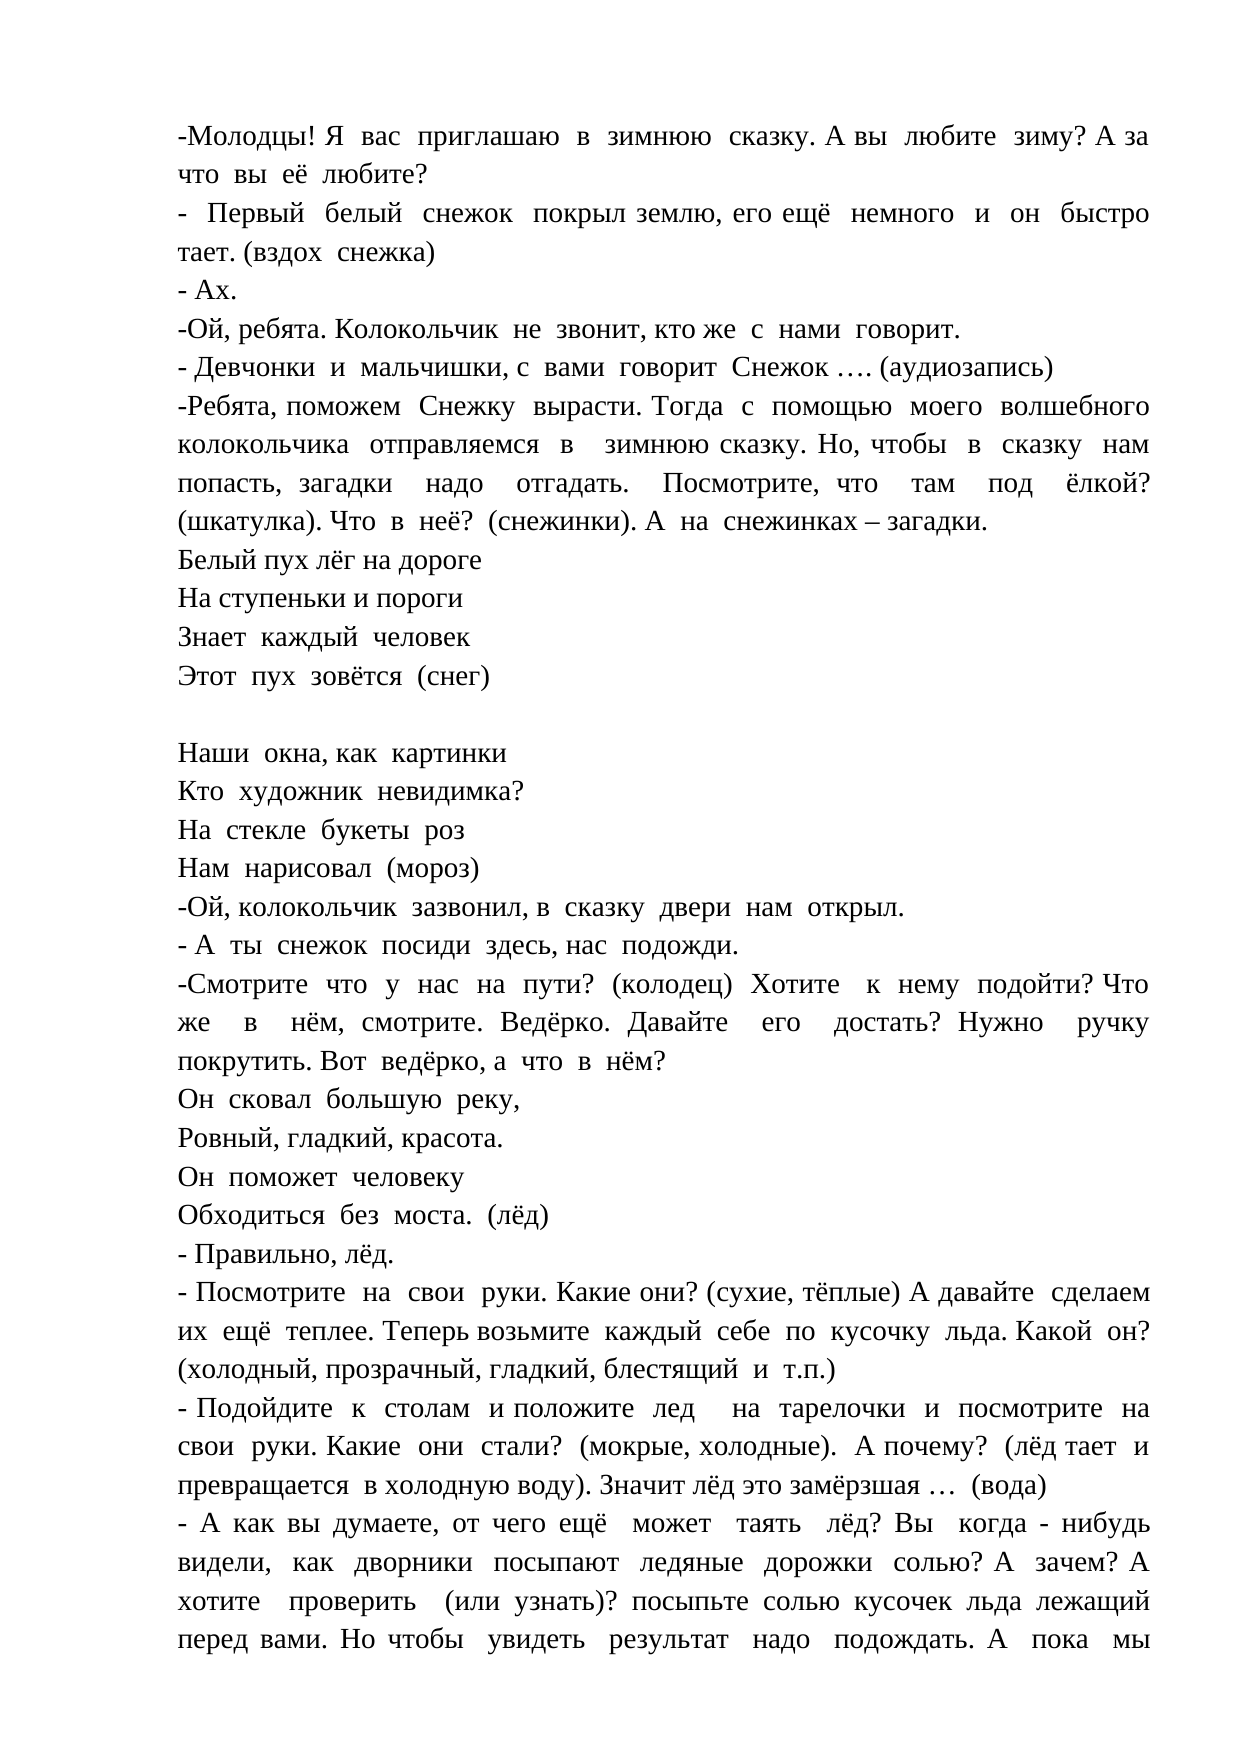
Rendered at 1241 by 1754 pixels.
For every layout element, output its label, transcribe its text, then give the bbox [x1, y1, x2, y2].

text - Посмотрите на свои руки. Какие они? (сухие, тёплые) А давайте сделаем их ещё теплее. Теперь возьмите каждый себе по кусочку льда. Какой он? (холодный, прозрачный, гладкий, блестящий и т.п.) [177, 1274, 1152, 1385]
text На стекле букеты роз [177, 812, 1152, 845]
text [177, 1506, 1152, 1655]
text -Ой, ребята. Колокольчик не звонит, кто же с нами говорит. [177, 311, 1152, 344]
text Знает каждый человек [177, 619, 1152, 653]
text - Первый белый снежок покрыл землю, его ещё немного и он быстро тает. (вздох снежка) [177, 195, 1152, 267]
text -Молодцы! Я вас приглашаю в зимнюю сказку. А вы любите зиму? А за что вы её любите? [177, 118, 1152, 190]
text - А ты снежок посиди здесь, нас подожди. [177, 927, 1152, 961]
text Белый пух лёг на дороге [177, 542, 1152, 576]
text Нам нарисовал (мороз) [177, 850, 1152, 884]
text - Девчонки и мальчишки, с вами говорит Снежок …. (аудиозапись) [177, 349, 1152, 383]
text Он поможет человеку [177, 1159, 1152, 1192]
text -Ребята, поможем Снежку вырасти. Тогда с помощью моего волшебного колокольчика отправляемся в зимнюю сказку. Но, чтобы в сказку нам попасть, загадки надо отгадать. Посмотрите, что там под ёлкой? (шкатулка). Что в неё? (снежинки). А на снежинках – загадки. [177, 388, 1152, 537]
text - Подойдите к столам и положите лед на тарелочки и посмотрите на свои руки. Какие они стали? (мокрые, холодные). А почему? (лёд тает и превращается в холодную воду). Значит лёд это замёрзшая … (вода) [177, 1390, 1152, 1501]
text Кто художник невидимка? [177, 773, 1152, 807]
text Ровный, гладкий, красота. [177, 1120, 1152, 1154]
text Обходиться без моста. (лёд) [177, 1197, 1152, 1231]
text На ступеньки и пороги [177, 581, 1152, 614]
text Этот пух зовётся (снег) [177, 658, 1152, 691]
text Наши окна, как картинки [177, 735, 1152, 768]
text Он сковал большую реку, [177, 1082, 1152, 1115]
text -Ой, колокольчик зазвонил, в сказку двери нам открыл. [177, 889, 1152, 922]
text - Правильно, лёд. [177, 1236, 1152, 1269]
text -Смотрите что у нас на пути? (колодец) Хотите к нему подойти? Что же в нём, смотрите. Ведёрко. Давайте его достать? Нужно ручку покрутить. Вот ведёрко, а что в нём? [177, 966, 1152, 1077]
text - Ах. [177, 272, 1152, 306]
